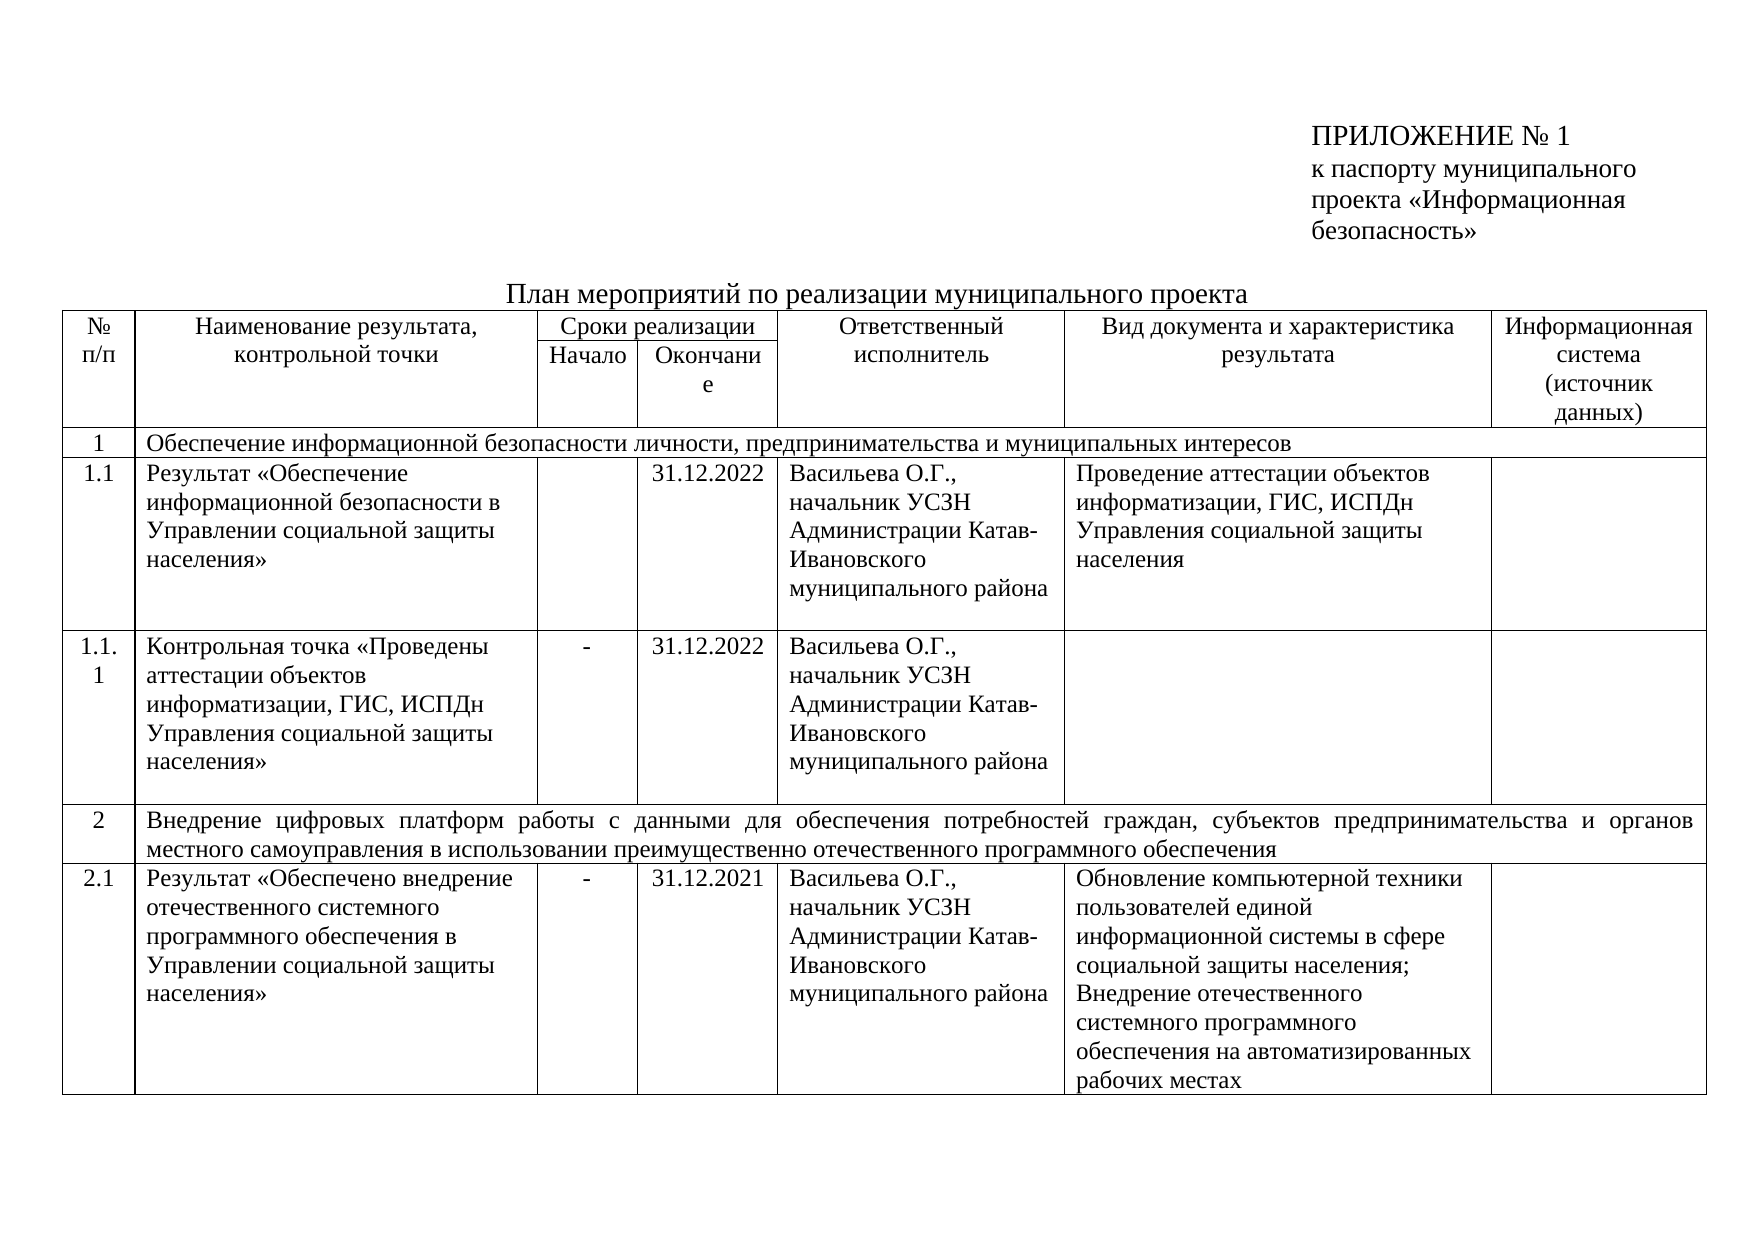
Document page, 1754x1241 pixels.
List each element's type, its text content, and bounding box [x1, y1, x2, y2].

table_cell 31.12.2022 [638, 631, 777, 804]
table_cell [1065, 631, 1491, 804]
table_header Наименование результата, контрольной точки [136, 311, 537, 427]
table_cell Внедрение цифровых платформ работы с данными для обеспечения потребностей граждан, субъектов предпринимательства и органов местного самоуправления в использовании преимущественно отечественного программного обеспечения [136, 805, 1706, 862]
table_cell [1492, 458, 1706, 630]
text ПРИЛОЖЕНИЕ № 1 [1311, 118, 1695, 152]
table_header Вид документа и характеристика результата [1065, 311, 1491, 427]
table_cell Васильева О.Г., начальник УСЗН Администрации Катав-Ивановского муниципального района [778, 631, 1064, 804]
table_cell Окончание [638, 341, 777, 427]
table_cell 2.1 [63, 864, 134, 1093]
table_cell 1 [63, 428, 134, 457]
table_cell 1.1 [63, 458, 134, 630]
table_header Ответственный исполнитель [778, 311, 1064, 427]
table_cell [1492, 631, 1706, 804]
table_cell Проведение аттестации объектов информатизации, ГИС, ИСПДн Управления социальной защиты населения [1065, 458, 1491, 630]
table_header Сроки реализации [538, 311, 777, 339]
table_header Информационная система (источник данных) [1492, 311, 1706, 427]
table_cell Обеспечение информационной безопасности личности, предпринимательства и муниципальных интересов [136, 428, 1706, 457]
table_cell Обновление компьютерной техники пользователей единой информационной системы в сфере социальной защиты населения; Внедрение отечественного системного программного обеспечения на автоматизированных рабочих местах [1065, 864, 1491, 1093]
table_cell Васильева О.Г., начальник УСЗН Администрации Катав-Ивановского муниципального района [778, 458, 1064, 630]
table_cell 2 [63, 805, 134, 862]
table_cell 1.1.1 [63, 631, 134, 804]
text План мероприятий по реализации муниципального проекта [59, 276, 1695, 310]
table_cell 31.12.2022 [638, 458, 777, 630]
table_cell [1492, 864, 1706, 1093]
text к паспорту муниципального проекта «Информационная безопасность» [1311, 152, 1695, 245]
table_cell - [538, 631, 637, 804]
table_header № п/п [63, 311, 134, 427]
table_cell 31.12.2021 [638, 864, 777, 1093]
table_cell Контрольная точка «Проведены аттестации объектов информатизации, ГИС, ИСПДн Управления социальной защиты населения» [136, 631, 537, 804]
table_cell Начало [538, 341, 637, 427]
table_cell - [538, 864, 637, 1093]
table_cell [538, 458, 637, 630]
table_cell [778, 864, 1064, 1093]
table_cell Результат «Обеспечение информационной безопасности в Управлении социальной защиты населения» [136, 458, 537, 630]
table_cell Результат «Обеспечено внедрение отечественного системного программного обеспечения в Управлении социальной защиты населения» [136, 864, 537, 1093]
